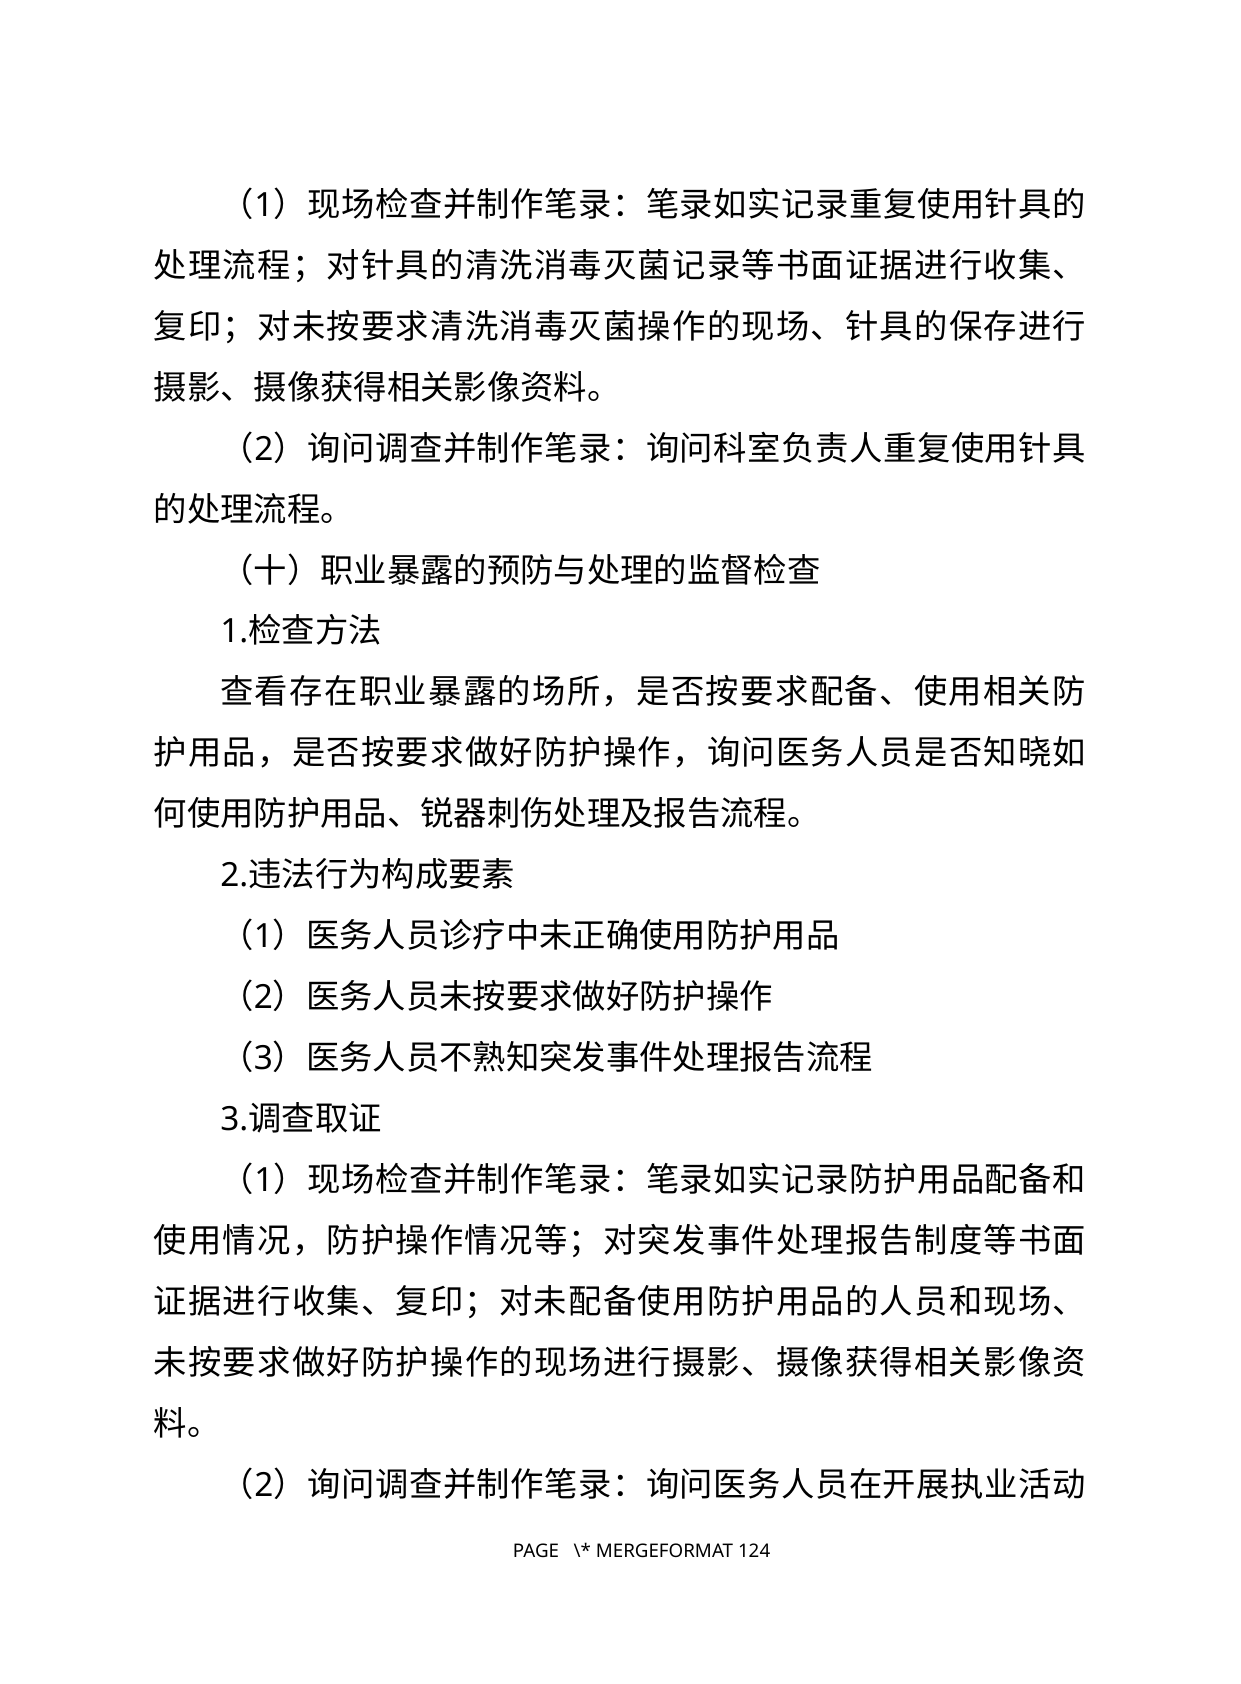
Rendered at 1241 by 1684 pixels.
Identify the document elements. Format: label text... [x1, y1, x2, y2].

text （2）医务人员未按要求做好防护操作 [153, 963, 1087, 1024]
text （1）医务人员诊疗中未正确使用防护用品 [153, 903, 1087, 963]
text （1）现场检查并制作笔录：笔录如实记录防护用品配备和使用情况，防护操作情况等；对突发事件处理报告制度等书面证据进行收集、复印；对未配备使用防护用品的人员和现场、未按要求做好防护操作的现场进行摄影、摄像获得相关影像资料。 [153, 1146, 1087, 1451]
text （3）医务人员不熟知突发事件处理报告流程 [153, 1024, 1087, 1085]
text （1）现场检查并制作笔录：笔录如实记录重复使用针具的处理流程；对针具的清洗消毒灭菌记录等书面证据进行收集、复印；对未按要求清洗消毒灭菌操作的现场、针具的保存进行摄影、摄像获得相关影像资料。 [153, 171, 1087, 415]
text 2.违法行为构成要素 [153, 842, 1087, 903]
text （十）职业暴露的预防与处理的监督检查 [153, 537, 1087, 598]
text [153, 1451, 1087, 1512]
text 查看存在职业暴露的场所，是否按要求配备、使用相关防护用品，是否按要求做好防护操作，询问医务人员是否知晓如何使用防护用品、锐器刺伤处理及报告流程。 [153, 659, 1087, 842]
text 1.检查方法 [153, 598, 1087, 659]
text 3.调查取证 [153, 1085, 1087, 1146]
text （2）询问调查并制作笔录：询问科室负责人重复使用针具的处理流程。 [153, 415, 1087, 537]
